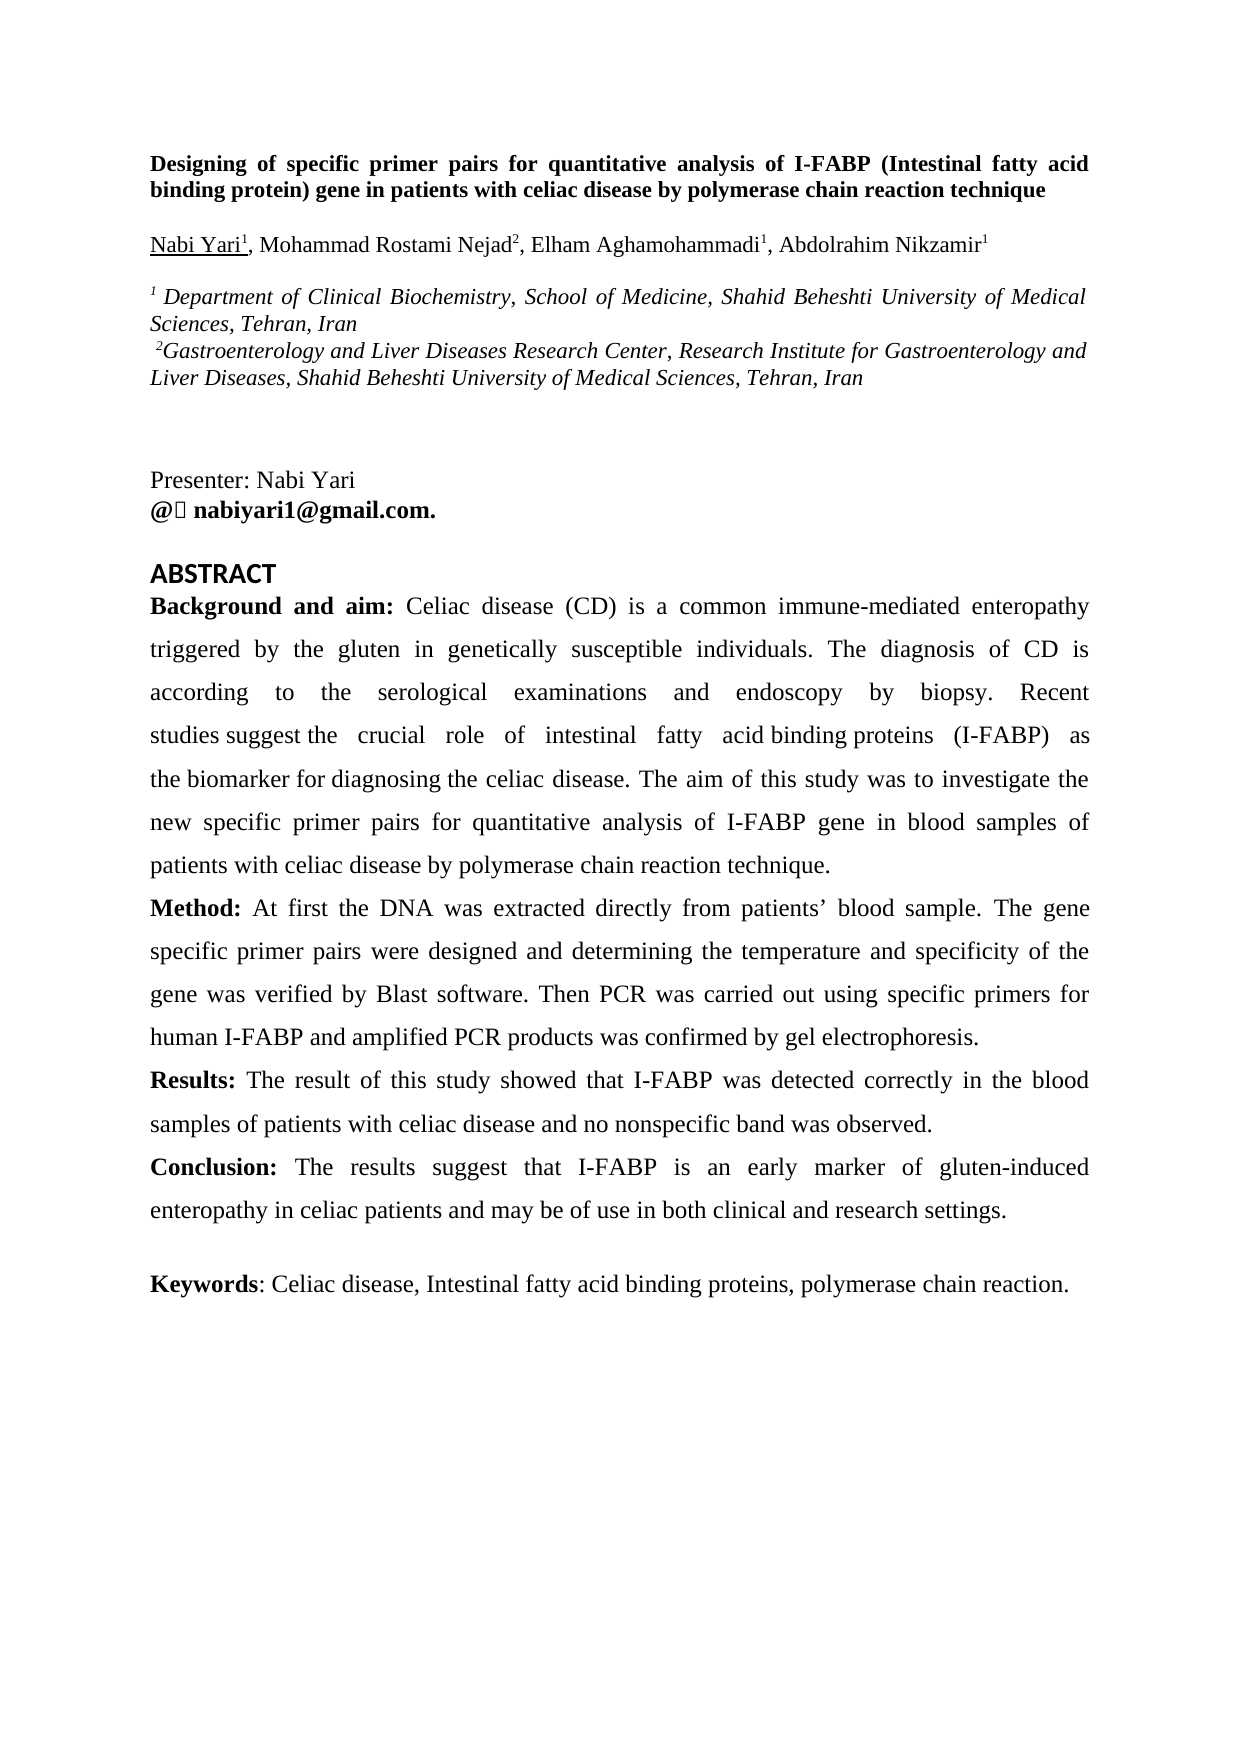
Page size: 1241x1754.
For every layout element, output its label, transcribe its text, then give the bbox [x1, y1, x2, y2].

text Conclusion: The results suggest that I-FABP is an early marker of gluten-induced enteropathy in celiac patients and may be of use in both clinical and research settings. [150, 1152, 1090, 1224]
text Method: At first the DNA was extracted directly from patients’ blood sample. The gene specific primer pairs were designed and determining the temperature and specificity of the gene was verified by Blast software. Then PCR was carried out using specific primers for human I-FABP and amplified PCR products was confirmed by gel electrophoresis. [150, 893, 1090, 1051]
text Keywords: Celiac disease, Intestinal fatty acid binding proteins, polymerase chain reaction. [150, 1269, 1090, 1297]
text @ nabiyari1@gmail.com. [150, 494, 1090, 525]
text Background and aim: Celiac disease (CD) is a common immune-mediated enteropathy triggered by the gluten in genetically susceptible individuals. The diagnosis of CD is according to the serological examinations and endoscopy by biopsy. Recent studies suggest the crucial role of intestinal fatty acid binding proteins (I-FABP) as the biomarker for diagnosing the celiac disease. The aim of this study was to investigate the new specific primer pairs for quantitative analysis of I-FABP gene in blood samples of patients with celiac disease by polymerase chain reaction technique. [150, 591, 1090, 879]
text Nabi Yari1, Mohammad Rostami Nejad2, Elham Aghamohammadi1, Abdolrahim Nikzamir1 [150, 231, 1090, 258]
text Results: The result of this study showed that I-FABP was detected correctly in the blood samples of patients with celiac disease and no nonspecific band was observed. [150, 1066, 1090, 1137]
text 1 Department of Clinical Biochemistry, School of Medicine, Shahid Beheshti University of Medical Sciences, Tehran, Iran [150, 283, 1090, 338]
text ABSTRACT [150, 556, 1090, 591]
text Designing of specific primer pairs for quantitative analysis of I-FABP (Intestinal fatty acid binding protein) gene in patients with celiac disease by polymerase chain reaction technique [150, 150, 1090, 203]
text Presenter: Nabi Yari [150, 465, 1090, 494]
text 2Gastroenterology and Liver Diseases Research Center, Research Institute for Gastroenterology and Liver Diseases, Shahid Beheshti University of Medical Sciences, Tehran, Iran [150, 338, 1090, 390]
